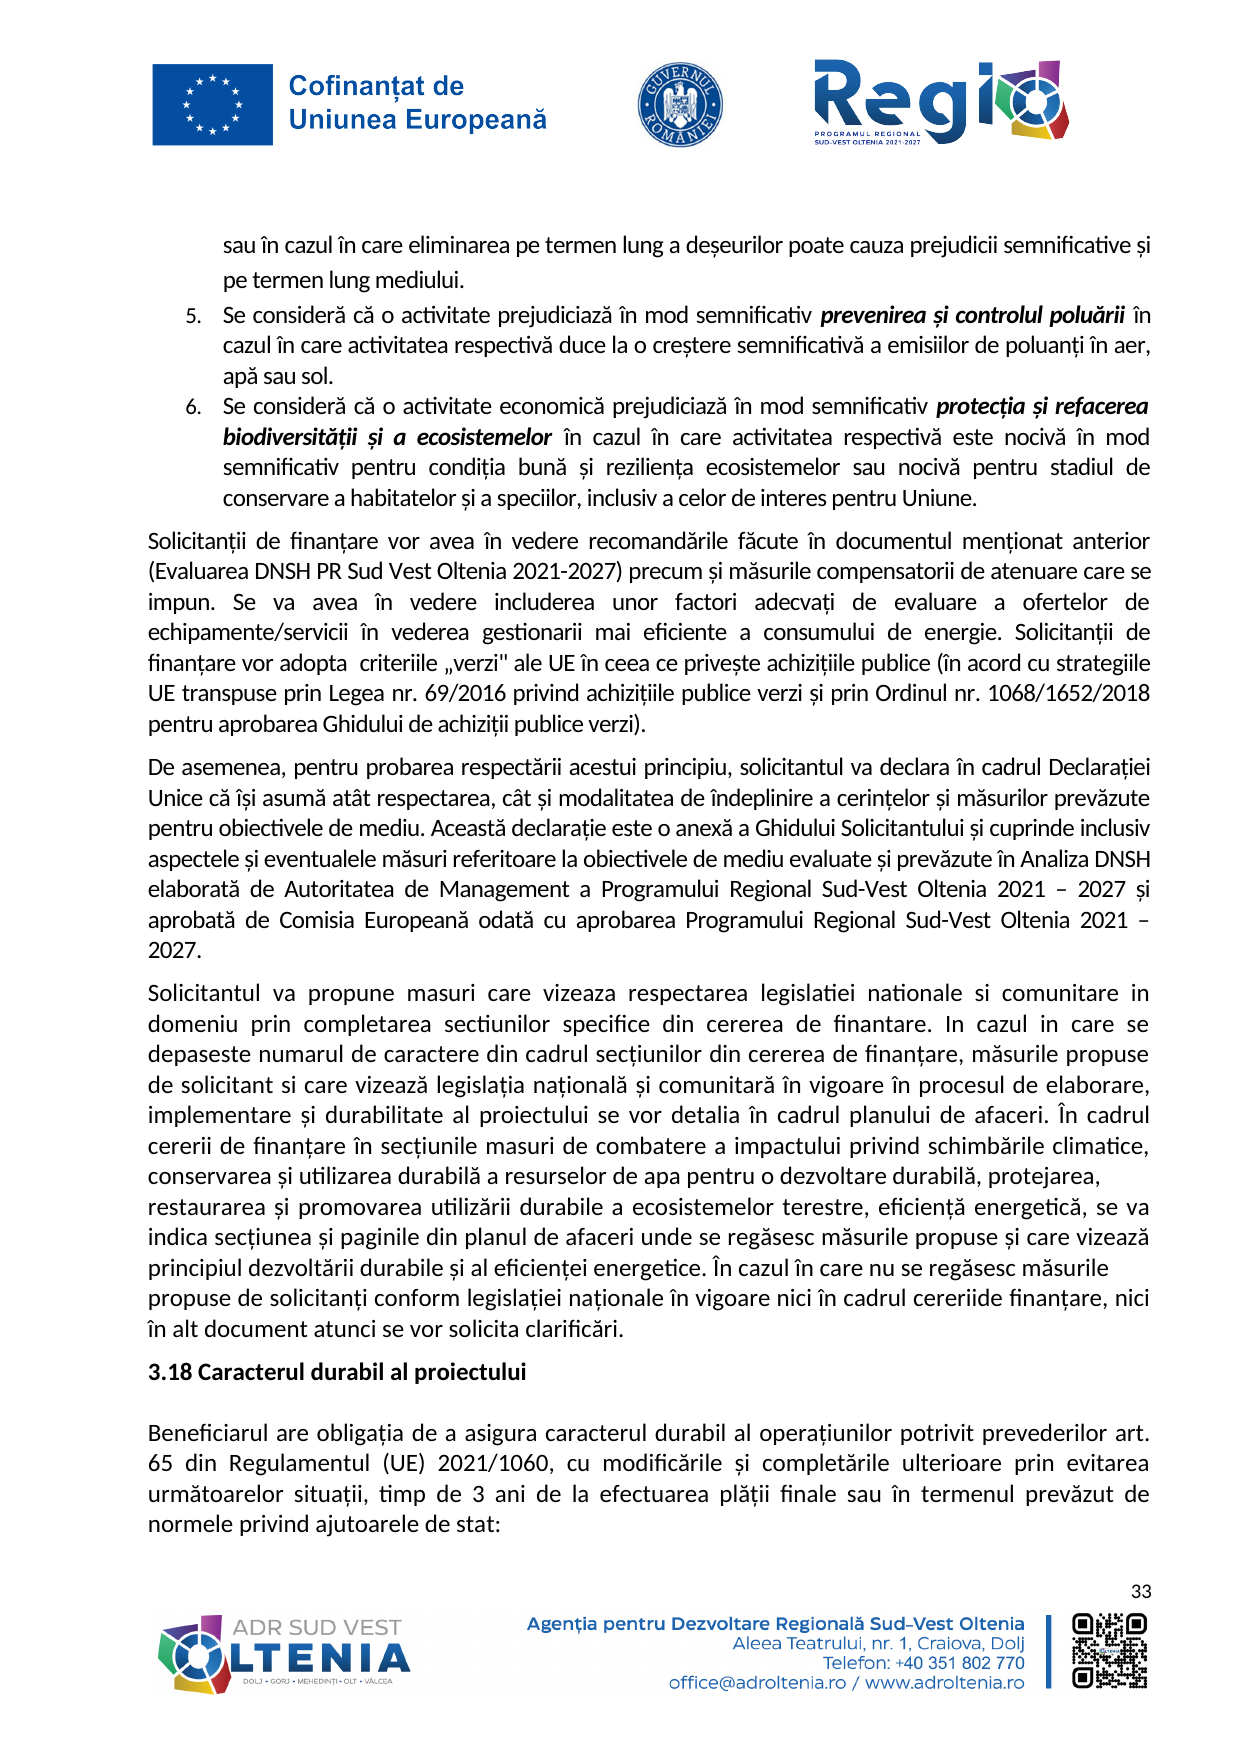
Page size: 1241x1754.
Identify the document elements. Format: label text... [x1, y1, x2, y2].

text Solicitantul va propune masuri care vizeaza respectarea legislatiei nationale si comunitare in domeniu prin completarea sectiunilor specifice din cererea de finantare. In cazul in care se depaseste numarul de caractere din cadrul secțiunilor din cererea de finanțare, măsurile propuse de solicitant si care vizează legislația națională și comunitară în vigoare în procesul de elaborare, implementare și durabilitate al proiectului se vor detalia în cadrul planului de afaceri. În cadrul cererii de finanțare în secțiunile masuri de combatere a impactului privind schimbările climatice, conservarea și utilizarea durabilă a resurselor de apa pentru o dezvoltare durabilă, protejarea, [148, 977, 1152, 1191]
text Beneficiarul are obligația de a asigura caracterul durabil al operațiunilor potrivit prevederilor art. 65 din Regulamentul (UE) 2021/1060, cu modificările și completările ulterioare prin evitarea următoarelor situații, timp de 3 ani de la efectuarea plății finale sau în termenul prevăzut de normele privind ajutoarele de stat: [148, 1417, 1152, 1539]
list Se consideră că o activitate prejudiciază în mod semnificativ prevenirea și controlul poluării în cazul în care activitatea respectivă duce la o creștere semnificativă a emisiilor de poluanți în aer, apă sau sol. [185, 299, 1152, 390]
picture [148, 1604, 1152, 1701]
text Solicitanții de finanțare vor avea în vedere recomandările făcute în documentul menționat anterior (Evaluarea DNSH PR Sud Vest Oltenia 2021-2027) precum și măsurile compensatorii de atenuare care se impun. Se va avea în vedere includerea unor factori adecvați de evaluare a ofertelor de echipamente/servicii în vederea gestionarii mai eficiente a consumului de energie. Solicitanții de finanțare vor adopta criteriile „verzi" ale UE în ceea ce privește achizițiile publice (în acord cu strategiile UE transpuse prin Legea nr. 69/2016 privind achizițiile publice verzi și prin Ordinul nr. 1068/1652/2018 pentru aprobarea Ghidului de achiziții publice verzi). [148, 525, 1152, 739]
list Se consideră că o activitate economică prejudiciază în mod semnificativ protecția și refacerea biodiversității și a ecosistemelor în cazul în care activitatea respectivă este nocivă în mod semnificativ pentru condiția bună și reziliența ecosistemelor sau nocivă pentru stadiul de conservare a habitatelor și a speciilor, inclusiv a celor de interes pentru Uniune. [185, 390, 1152, 512]
picture [147, 59, 549, 149]
text propuse de solicitanți conform legislației naționale în vigoare nici în cadrul cereriide finanțare, nici în alt document atunci se vor solicita clarificări. [148, 1282, 1152, 1343]
picture [812, 58, 1071, 147]
picture [633, 60, 728, 149]
text De asemenea, pentru probarea respectării acestui principiu, solicitantul va declara în cadrul Declarației Unice că își asumă atât respectarea, cât și modalitatea de îndeplinire a cerințelor și măsurilor prevăzute pentru obiectivele de mediu. Această declarație este o anexă a Ghidului Solicitantului și cuprinde inclusiv aspectele și eventualele măsuri referitoare la obiectivele de mediu evaluate și prevăzute în Analiza DNSH elaborată de Autoritatea de Management a Programului Regional Sud-Vest Oltenia 2021 – 2027 și aprobată de Comisia Europeană odată cu aprobarea Programului Regional Sud-Vest Oltenia 2021 – 2027. [148, 751, 1152, 965]
subtitle 3.18 Caracterul durabil al proiectului [148, 1356, 1152, 1387]
text restaurarea și promovarea utilizării durabile a ecosistemelor terestre, eficiență energetică, se va indica secțiunea și paginile din planul de afaceri unde se regăsesc măsurile propuse și care vizează principiul dezvoltării durabile și al eficienței energetice. În cazul în care nu se regăsesc măsurile [148, 1191, 1152, 1282]
